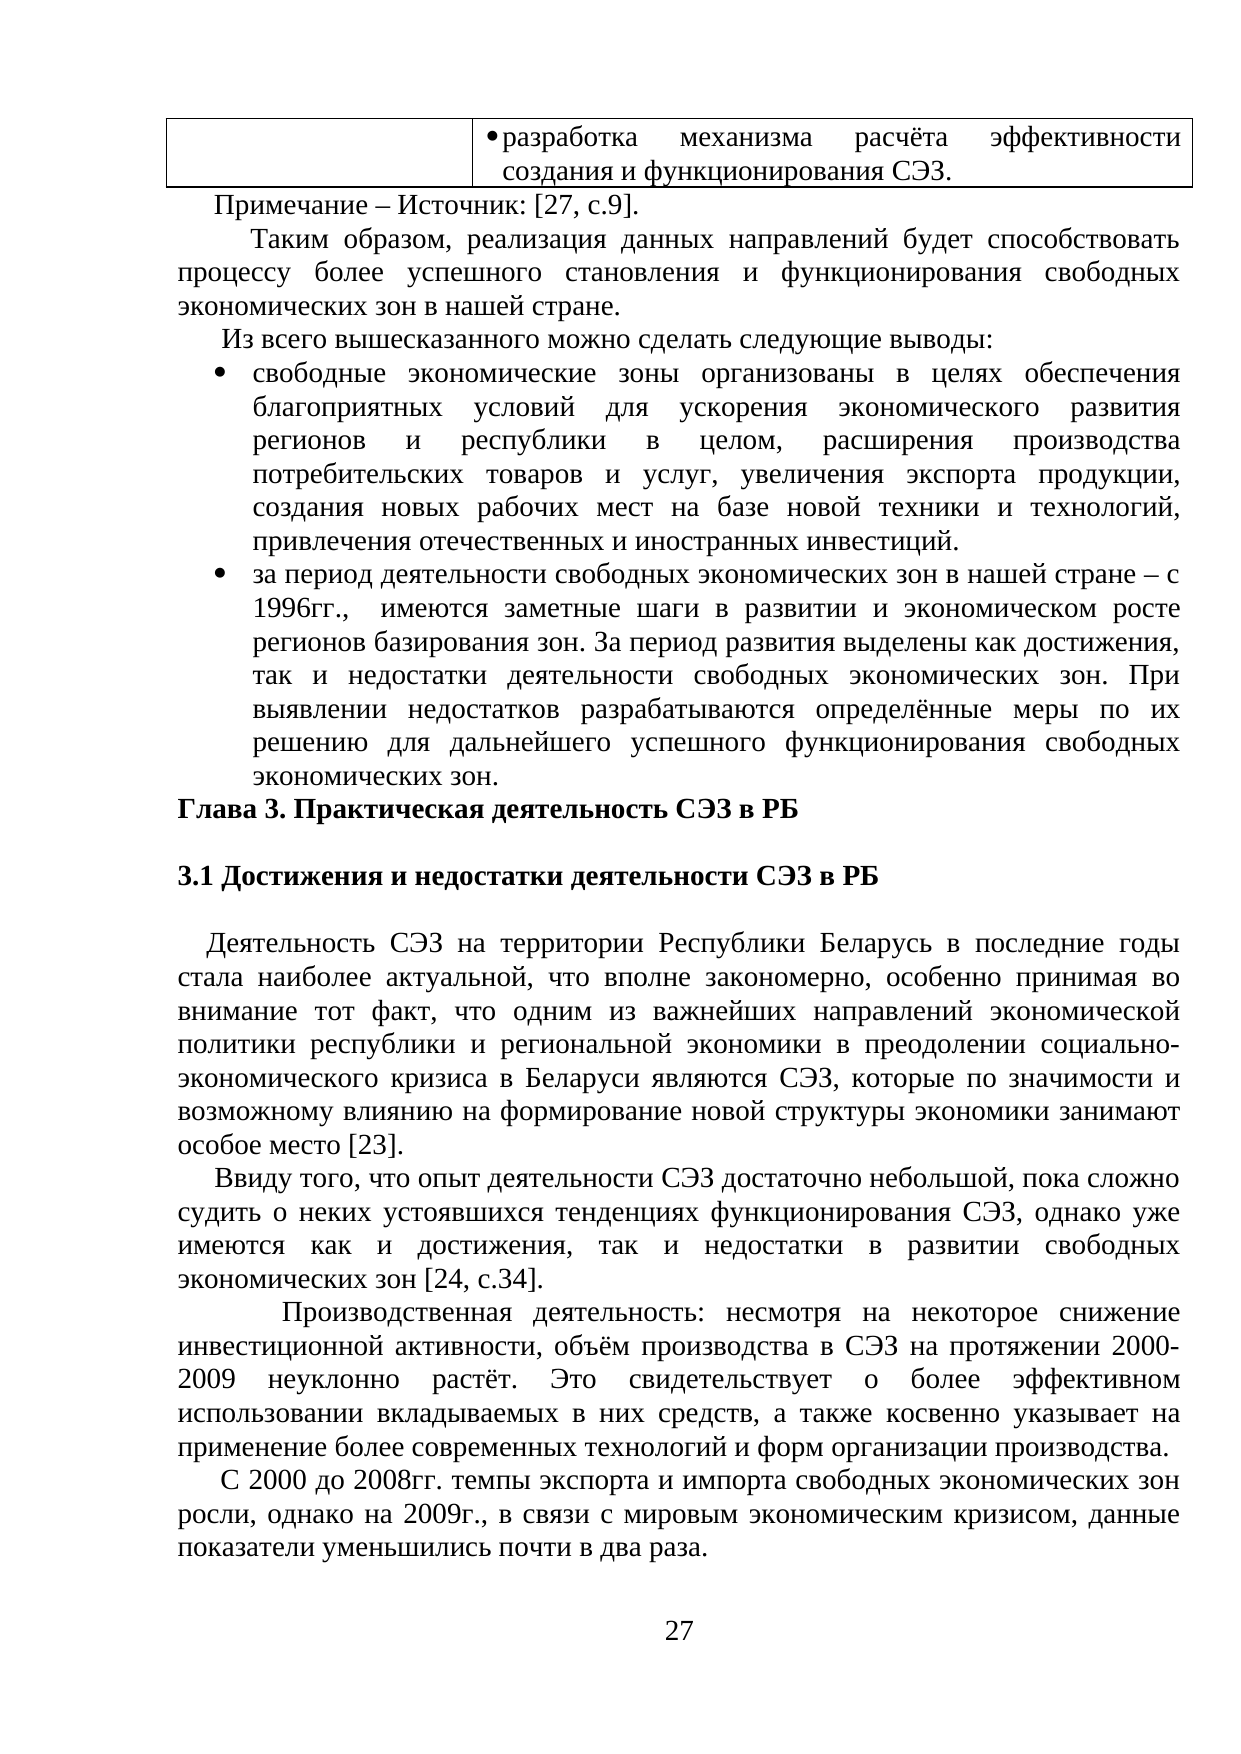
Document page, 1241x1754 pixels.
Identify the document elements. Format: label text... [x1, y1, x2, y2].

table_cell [167, 119, 472, 186]
text С 2000 до 2008гг. темпы экспорта и импорта свободных экономических зон росли, однако на 2009г., в связи с мировым экономическим кризисом, данные показатели уменьшились почти в два раза. [177, 1462, 1181, 1563]
text Ввиду того, что опыт деятельности СЭЗ достаточно небольшой, пока сложно судить о неких устоявшихся тенденциях функционирования СЭЗ, однако уже имеются как и достижения, так и недостатки в развитии свободных экономических зон [24, c.34]. [177, 1160, 1181, 1294]
text Производственная деятельность: несмотря на некоторое снижение инвестиционной активности, объём производства в СЭЗ на протяжении 2000-2009 неуклонно растёт. Это свидетельствует о более эффективном использовании вкладываемых в них средств, а также косвенно указывает на применение более современных технологий и форм организации производства. [177, 1294, 1181, 1462]
list за период деятельности свободных экономических зон в нашей стране – с 1996гг., имеются заметные шаги в развитии и экономическом росте регионов базирования зон. За период развития выделены как достижения, так и недостатки деятельности свободных экономических зон. При выявлении недостатков разрабатываются определённые меры по их решению для дальнейшего успешного функционирования свободных экономических зон. [215, 556, 1181, 791]
text Примечание – Источник: [27, c.9]. [177, 188, 1181, 221]
text Таким образом, реализация данных направлений будет способствовать процессу более успешного становления и функционирования свободных экономических зон в нашей стране. [177, 221, 1181, 322]
text Из всего вышесказанного можно сделать следующие выводы: [177, 322, 1181, 355]
text 3.1 Достижения и недостатки деятельности СЭЗ в РБ [177, 858, 1181, 892]
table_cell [473, 119, 1192, 186]
text Деятельность СЭЗ на территории Республики Беларусь в последние годы стала наиболее актуальной, что вполне закономерно, особенно принимая во внимание тот факт, что одним из важнейших направлений экономической политики республики и региональной экономики в преодолении социально-экономического кризиса в Беларуси являются СЭЗ, которые по значимости и возможному влиянию на формирование новой структуры экономики занимают особое место [23]. [177, 926, 1181, 1160]
list свободные экономические зоны организованы в целях обеспечения благоприятных условий для ускорения экономического развития регионов и республики в целом, расширения производства потребительских товаров и услуг, увеличения экспорта продукции, создания новых рабочих мест на базе новой техники и технологий, привлечения отечественных и иностранных инвестиций. [215, 355, 1181, 556]
text Глава 3. Практическая деятельность СЭЗ в РБ [177, 791, 1181, 825]
